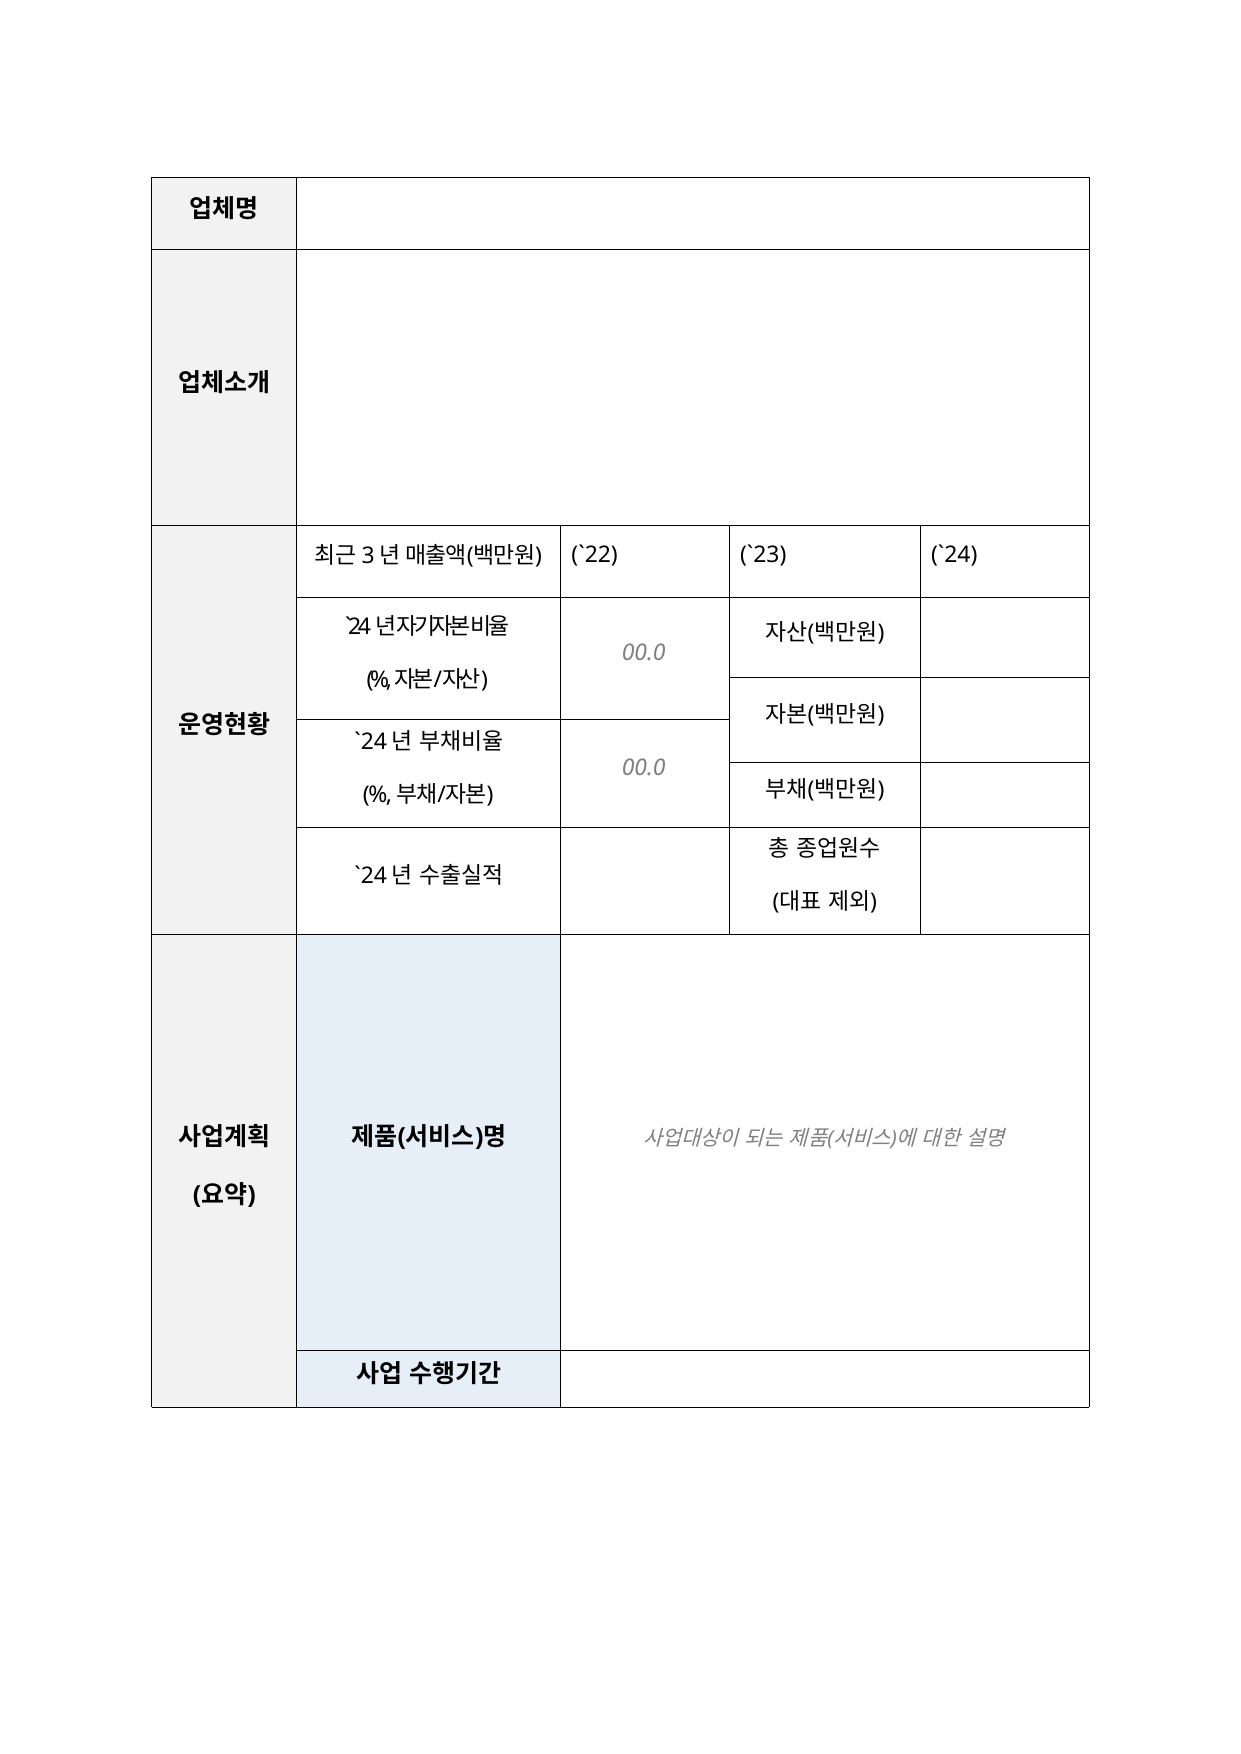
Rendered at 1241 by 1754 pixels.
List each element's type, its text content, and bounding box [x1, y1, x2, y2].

table_cell 자산(백만원) [730, 598, 920, 677]
table_cell `24년 수출실적 [297, 828, 560, 934]
table_cell 사업계획 (요약) [152, 935, 296, 1407]
table_cell [921, 763, 1089, 827]
table_cell `24년 부채비율 (%, 부채/자본) [297, 720, 560, 827]
table_cell [561, 1351, 1089, 1407]
table_cell 자본(백만원) [730, 678, 920, 762]
table_cell 부채(백만원) [730, 763, 920, 827]
table_cell 사업대상이 되는 제품(서비스)에 대한 설명 [561, 935, 1089, 1350]
table_cell [297, 178, 1089, 249]
table_cell 사업 수행기간 [297, 1351, 560, 1407]
table_cell [921, 598, 1089, 677]
table_cell 제품(서비스)명 [297, 935, 560, 1350]
table_cell 업체명 [152, 178, 296, 249]
table_cell 업체소개 [152, 250, 296, 525]
table_cell (`23) [730, 526, 920, 597]
table_cell 00.0 [561, 598, 729, 719]
table_cell 최근 3년 매출액(백만원) [297, 526, 560, 597]
table_cell 00.0 [561, 720, 729, 827]
table_cell (`22) [561, 526, 729, 597]
table_cell [921, 678, 1089, 762]
table_cell 운영현황 [152, 526, 296, 934]
table_cell [561, 828, 729, 934]
table_cell [921, 828, 1089, 934]
table_cell (`24) [921, 526, 1089, 597]
table_cell 총 종업원수 (대표 제외) [730, 828, 920, 934]
table_cell [297, 250, 1089, 525]
table_cell `24년 자기자본 비율 (%, 자본/자산) [297, 598, 560, 719]
